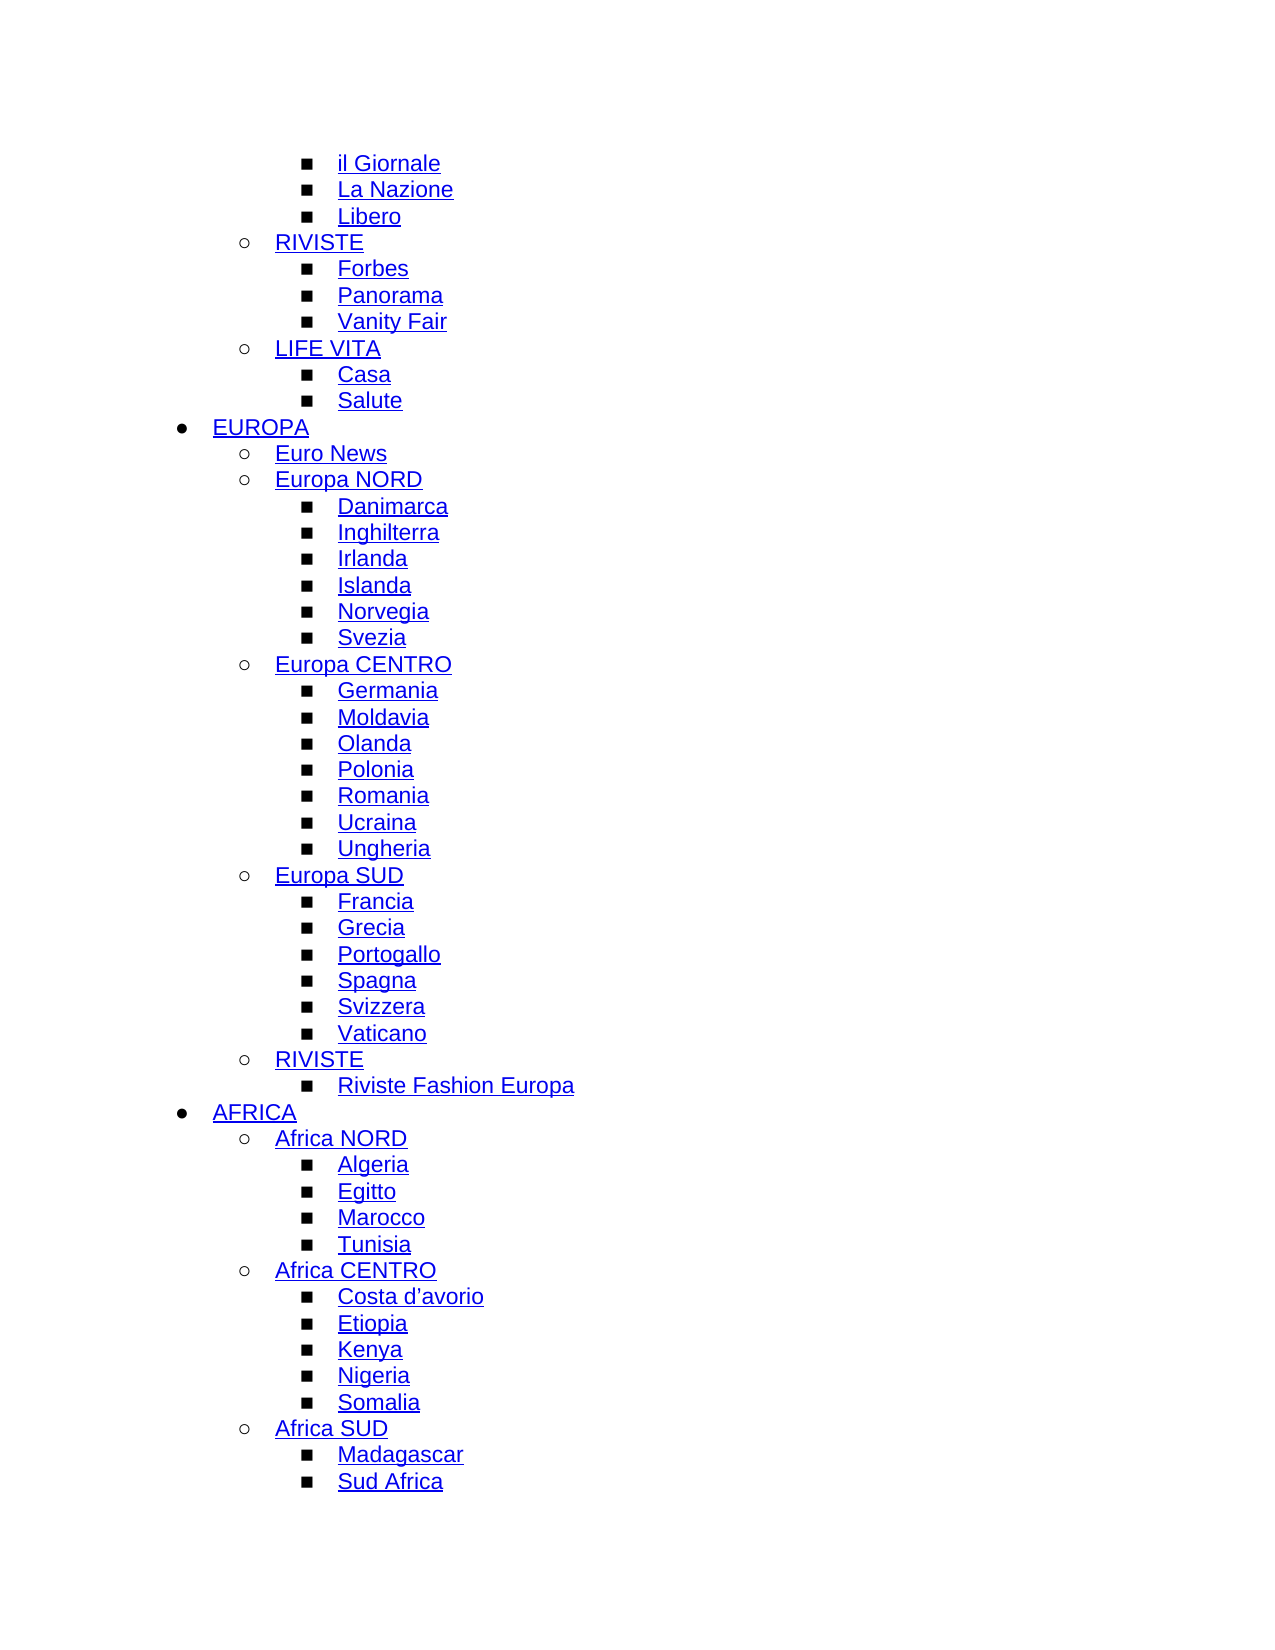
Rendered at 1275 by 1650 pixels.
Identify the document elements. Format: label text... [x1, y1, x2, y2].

list Europa NORD [237, 466, 1125, 493]
list Danimarca [300, 493, 1125, 519]
list Africa SUD [237, 1415, 1125, 1441]
list Kenya [300, 1336, 1125, 1362]
list Europa CENTRO [237, 651, 1125, 677]
list Islanda [300, 572, 1125, 598]
list Norvegia [300, 598, 1125, 624]
list Africa CENTRO [237, 1257, 1125, 1283]
list La Nazione [300, 176, 1125, 203]
list Grecia [300, 914, 1125, 941]
list Europa SUD [237, 862, 1125, 888]
list Ucraina [300, 809, 1125, 835]
list Moldavia [300, 703, 1125, 730]
list Africa NORD [237, 1125, 1125, 1151]
list Vanity Fair [300, 308, 1125, 334]
list RIVISTE [237, 229, 1125, 255]
list Libero [300, 203, 1125, 229]
list Spagna [300, 967, 1125, 993]
list il Giornale [300, 150, 1125, 176]
list Francia [300, 888, 1125, 914]
list Svizzera [300, 993, 1125, 1020]
list Olanda [300, 730, 1125, 756]
list Marocco [300, 1204, 1125, 1231]
list Algeria [300, 1151, 1125, 1178]
list Vaticano [300, 1020, 1125, 1046]
list Germania [300, 677, 1125, 703]
list Ungheria [300, 835, 1125, 862]
list Madagascar [300, 1441, 1125, 1468]
list AFRICA [175, 1099, 1125, 1125]
list Casa [300, 361, 1125, 387]
list Panorama [300, 282, 1125, 308]
list Polonia [300, 756, 1125, 782]
list Nigeria [300, 1362, 1125, 1389]
list Etiopia [300, 1309, 1125, 1336]
list Forbes [300, 255, 1125, 282]
list Salute [300, 387, 1125, 413]
list Inghilterra [300, 519, 1125, 545]
list Costa d’avorio [300, 1283, 1125, 1309]
list Euro News [237, 440, 1125, 466]
list RIVISTE [237, 1046, 1125, 1072]
list Irlanda [300, 545, 1125, 572]
list Sud Africa [300, 1468, 1125, 1494]
list LIFE VITA [237, 334, 1125, 361]
list Egitto [300, 1178, 1125, 1204]
list Svezia [300, 624, 1125, 651]
list Romania [300, 782, 1125, 809]
list EUROPA [175, 413, 1125, 440]
list Somalia [300, 1389, 1125, 1415]
list Tunisia [300, 1231, 1125, 1257]
list Riviste Fashion Europa [300, 1072, 1125, 1099]
list Portogallo [300, 941, 1125, 967]
